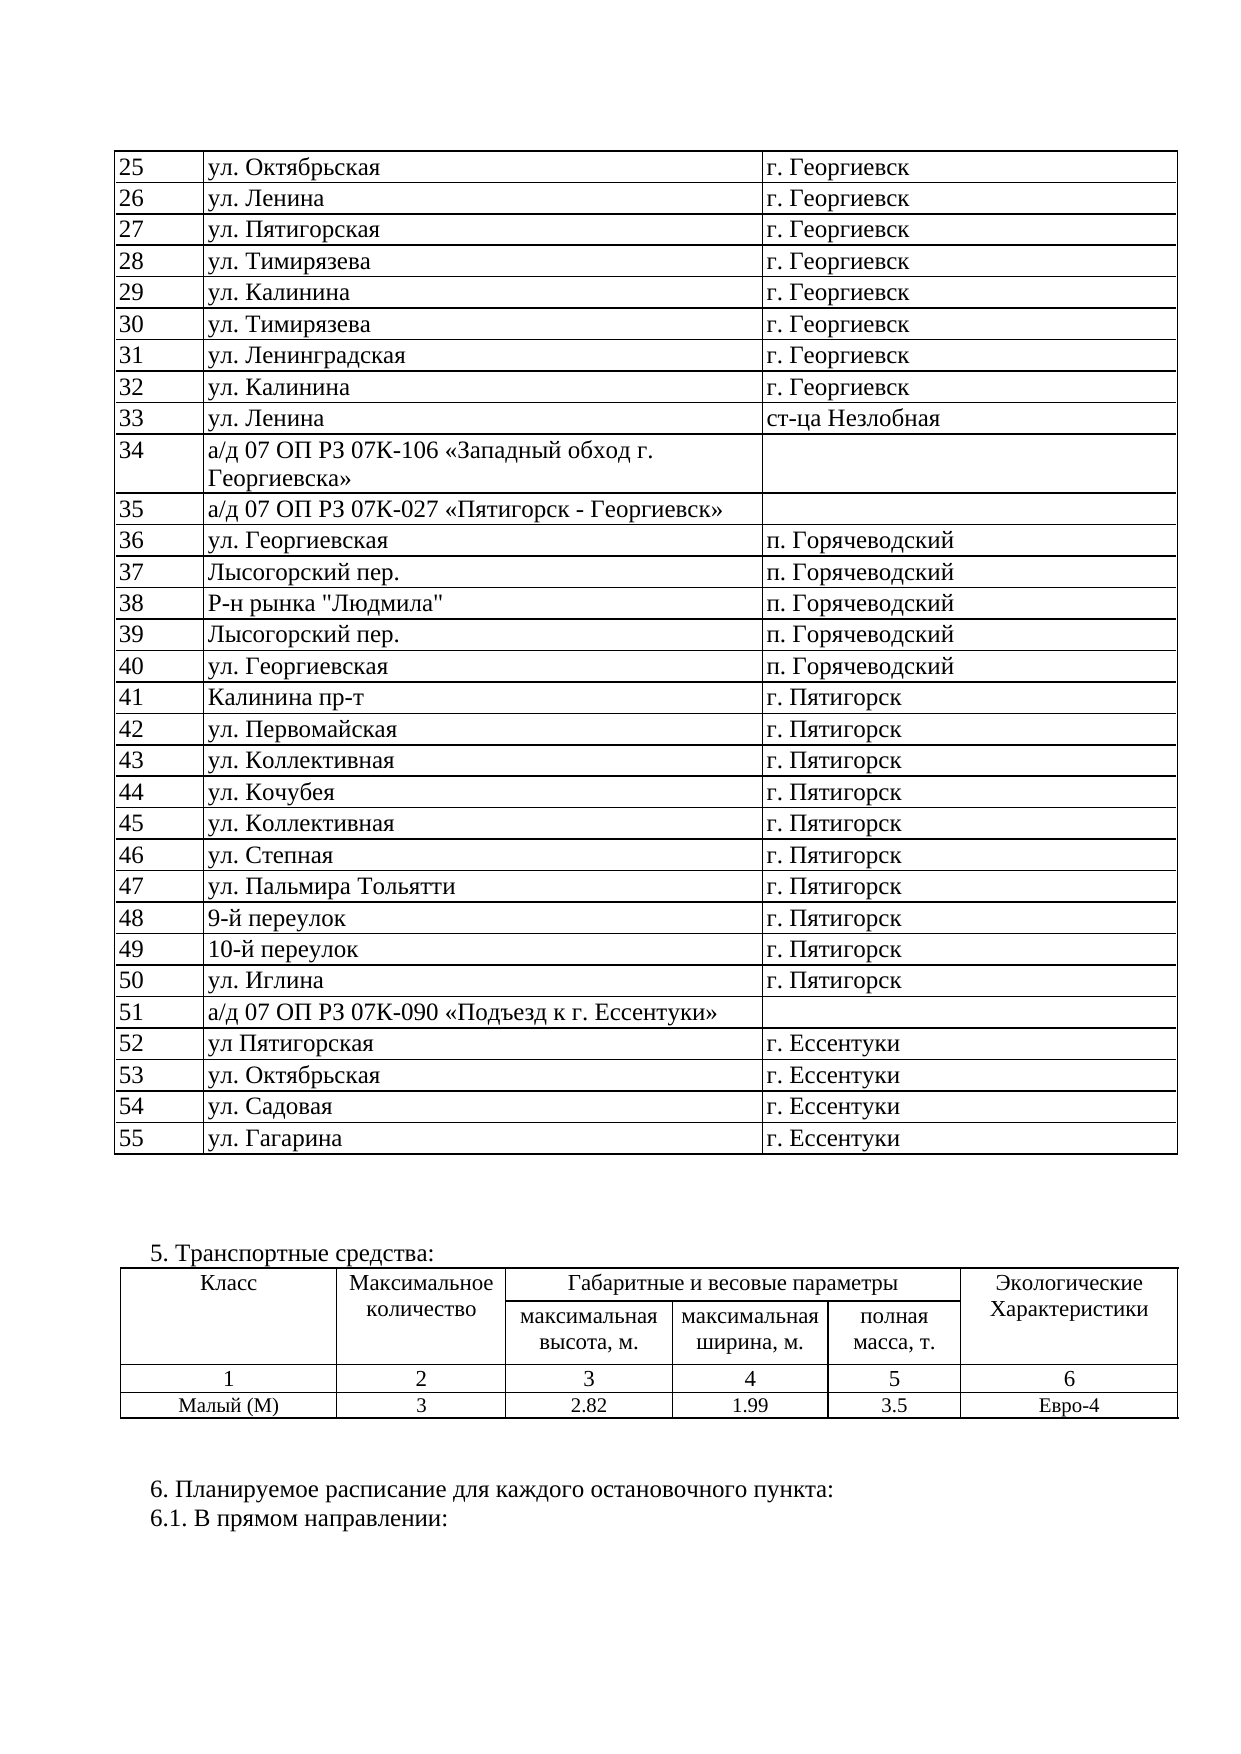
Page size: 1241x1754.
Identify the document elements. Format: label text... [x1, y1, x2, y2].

table_cell 5 [829, 1365, 960, 1392]
table_cell 35 [115, 493, 203, 524]
table_cell 54 [115, 1091, 203, 1121]
table_cell ул. Иглина [204, 966, 762, 996]
table_cell ул. Георгиевская [204, 651, 762, 681]
table_cell ул. Георгиевская [204, 525, 762, 555]
table_cell 3 [337, 1393, 505, 1417]
table_cell ул. Гагарина [204, 1123, 762, 1153]
table_cell Евро-4 [961, 1393, 1177, 1417]
table_cell 1.99 [673, 1393, 827, 1417]
table_cell г. Пятигорск [763, 870, 1177, 901]
table_cell 28 [115, 245, 203, 276]
table_cell г. Пятигорск [763, 933, 1177, 964]
table_cell 2 [337, 1365, 505, 1392]
table_cell ул. Садовая [204, 1092, 762, 1121]
table_cell 55 [115, 1123, 203, 1153]
table_cell ул. Ленина [204, 403, 762, 433]
table_cell г. Ессентуки [763, 1121, 1177, 1153]
table_cell 3 [506, 1365, 672, 1392]
table_cell 29 [115, 277, 203, 307]
table_cell 10-й переулок [204, 934, 762, 964]
table_cell 9-й переулок [204, 903, 762, 933]
table_cell Лысогорский пер. [204, 620, 762, 649]
table_cell 47 [115, 871, 203, 901]
table_cell ул. Коллективная [204, 746, 762, 775]
table_cell г. Георгиевск [763, 307, 1177, 339]
table_cell 36 [115, 525, 203, 555]
table_cell 26 [115, 183, 203, 213]
table_cell ст-ца Незлобная [763, 402, 1177, 433]
table_cell ул. Кочубея [204, 777, 762, 807]
text 5. Транспортные средства: [150, 1238, 1090, 1267]
table_header Максимальное количество [337, 1269, 505, 1364]
table_cell ул. Калинина [204, 372, 762, 402]
text 6. Планируемое расписание для каждого остановочного пункта: [150, 1474, 1090, 1503]
table_cell 31 [115, 340, 203, 370]
table_cell п. Горячеводский [763, 555, 1177, 587]
table_cell Малый (М) [121, 1393, 336, 1417]
table_cell ул. Ленина [204, 183, 762, 213]
text 6.1. В прямом направлении: [150, 1503, 1090, 1531]
table_cell а/д 07 ОП РЗ 07К-027 «Пятигорск - Георгиевск» [204, 494, 762, 524]
table_cell 37 [115, 556, 203, 587]
table_cell г. Ессентуки [763, 1027, 1177, 1058]
table_cell г. Пятигорск [763, 744, 1177, 775]
table_cell 41 [115, 682, 203, 712]
table_cell п. Горячеводский [763, 618, 1177, 649]
table_header Класс [121, 1269, 336, 1364]
table_cell ул. Коллективная [204, 808, 762, 838]
table_cell 30 [115, 308, 203, 339]
table_cell ул. Тимирязева [204, 309, 762, 339]
table_cell Лысогорский пер. [204, 557, 762, 587]
table_cell 46 [115, 839, 203, 870]
table_cell 38 [115, 588, 203, 618]
table_cell ул. Ленинградская [204, 340, 762, 370]
table_cell а/д 07 ОП РЗ 07К-106 «Западный обход г. Георгиевска» [204, 435, 762, 492]
table_cell [763, 433, 1177, 492]
table_cell 40 [115, 651, 203, 681]
table_cell [763, 492, 1177, 524]
table_cell 49 [115, 934, 203, 964]
table_cell п. Горячеводский [763, 587, 1177, 618]
table_cell 39 [115, 619, 203, 649]
table_cell 53 [115, 1060, 203, 1090]
table_cell 6 [961, 1365, 1177, 1392]
table_cell ул. Степная [204, 840, 762, 870]
table_cell г. Пятигорск [763, 713, 1177, 744]
table_cell г. Георгиевск [763, 181, 1177, 213]
table_cell ул Пятигорская [204, 1029, 762, 1058]
table_cell 2.82 [506, 1393, 672, 1417]
table_cell г. Георгиевск [763, 244, 1177, 276]
table_cell 32 [115, 371, 203, 402]
table_header Габаритные и весовые параметры [506, 1269, 960, 1300]
table_cell г. Георгиевск [763, 276, 1177, 307]
table_cell 52 [115, 1028, 203, 1058]
table_cell п. Горячеводский [763, 650, 1177, 681]
table_cell г. Пятигорск [763, 681, 1177, 712]
table_cell 34 [115, 434, 203, 492]
table_cell полная масса, т. [829, 1302, 960, 1364]
table_cell 1 [121, 1365, 336, 1392]
table_cell 4 [673, 1365, 827, 1392]
table_cell 51 [115, 997, 203, 1027]
table_cell ул. Первомайская [204, 714, 762, 744]
table_cell 48 [115, 902, 203, 933]
table_cell 27 [115, 214, 203, 244]
table_cell г. Ессентуки [763, 1090, 1177, 1121]
table_cell г. Пятигорск [763, 807, 1177, 838]
table_cell ул. Октябрьская [204, 1060, 762, 1090]
table_cell 50 [115, 965, 203, 996]
table_cell ул. Калинина [204, 277, 762, 307]
table_cell г. Пятигорск [763, 838, 1177, 870]
table_cell ул. Октябрьская [204, 152, 762, 181]
table_cell а/д 07 ОП РЗ 07К-090 «Подъезд к г. Ессентуки» [204, 997, 762, 1027]
table_cell 45 [115, 808, 203, 838]
table_cell 25 [115, 152, 203, 181]
table_cell г. Георгиевск [763, 370, 1177, 402]
table_header Экологические Характеристики [961, 1269, 1177, 1364]
table_cell г. Георгиевск [763, 339, 1177, 370]
table_cell максимальная ширина, м. [673, 1302, 827, 1364]
table_cell п. Горячеводский [763, 524, 1177, 555]
table_cell г. Пятигорск [763, 901, 1177, 933]
table_cell [763, 996, 1177, 1027]
table_cell Р-н рынка "Людмила" [204, 588, 762, 618]
table_cell Калинина пр-т [204, 683, 762, 712]
table_cell г. Ессентуки [763, 1059, 1177, 1090]
table_cell г. Георгиевск [763, 152, 1177, 181]
table_cell ул. Пятигорская [204, 215, 762, 244]
table_cell 43 [115, 745, 203, 775]
table_cell г. Пятигорск [763, 775, 1177, 807]
table_cell г. Георгиевск [763, 213, 1177, 244]
table_cell максимальная высота, м. [506, 1302, 672, 1364]
table_cell 44 [115, 776, 203, 807]
table_cell г. Пятигорск [763, 964, 1177, 996]
table_cell 33 [115, 403, 203, 433]
table_cell ул. Тимирязева [204, 246, 762, 276]
table_cell 3.5 [829, 1393, 960, 1417]
table_cell ул. Пальмира Тольятти [204, 871, 762, 901]
table_cell 42 [115, 714, 203, 744]
